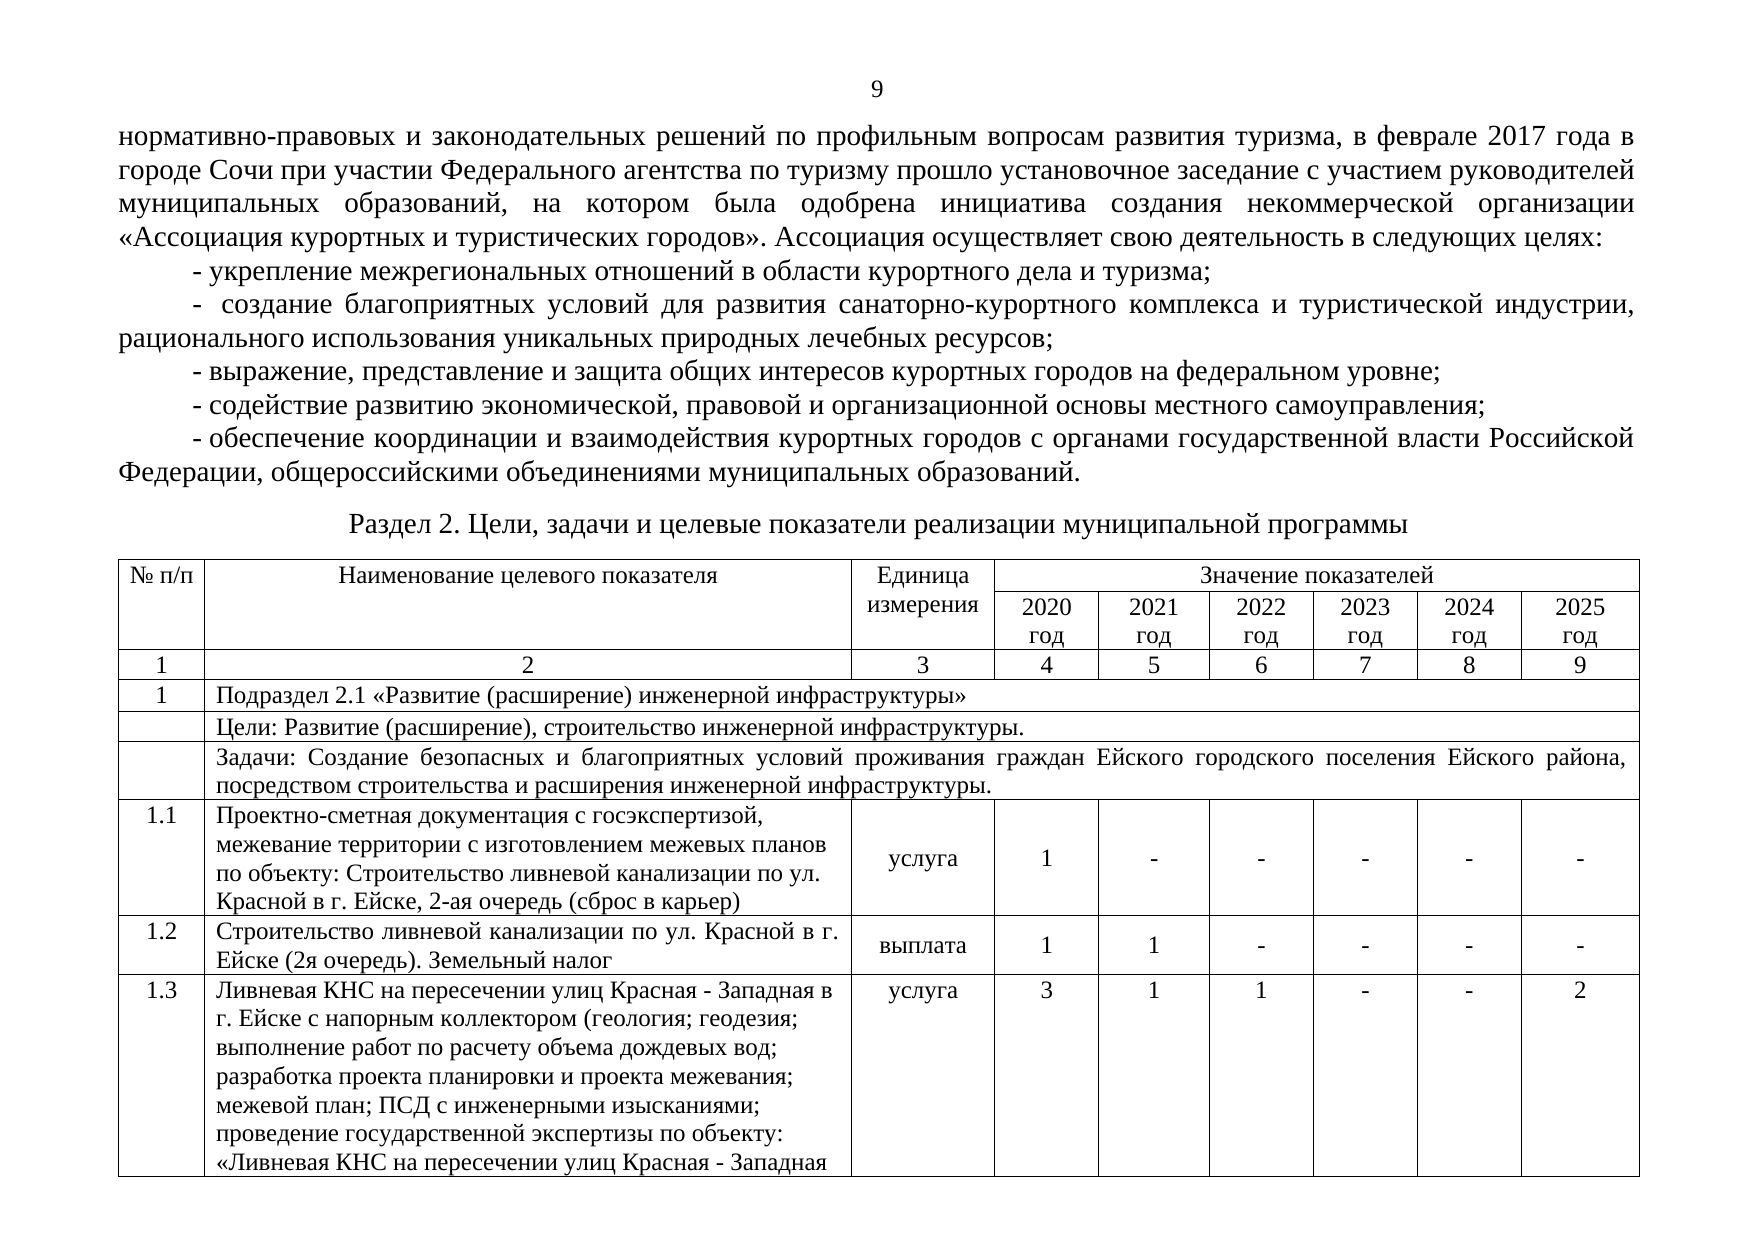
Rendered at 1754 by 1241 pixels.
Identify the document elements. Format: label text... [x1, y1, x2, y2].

table_cell 2024 год [1418, 592, 1521, 649]
table_cell 2 [205, 650, 851, 679]
table_cell 1 [1210, 975, 1313, 1176]
table_cell 1 [119, 680, 204, 711]
table_cell - [1314, 975, 1417, 1176]
table_cell 1.1 [119, 800, 204, 915]
text - содействие развитию экономической, правовой и организационной основы местного самоуправления; [118, 387, 1636, 420]
table_cell - [1210, 800, 1313, 915]
table_cell Цели: Развитие (расширение), строительство инженерной инфраструктуры. [205, 712, 1639, 741]
table_cell - [1418, 800, 1521, 915]
table_header Единица измерения [852, 560, 994, 649]
text - укрепление межрегиональных отношений в области курортного дела и туризма; [118, 253, 1636, 286]
table_cell - [1522, 800, 1639, 915]
table_cell 4 [995, 650, 1098, 679]
table_cell - [1314, 800, 1417, 915]
table_cell Задачи: Создание безопасных и благоприятных условий проживания граждан Ейского городского поселения Ейского района, посредством строительства и расширения инженерной инфраструктуры. [205, 742, 1639, 799]
table_cell Подраздел 2.1 «Развитие (расширение) инженерной инфраструктуры» [205, 680, 1639, 711]
table_cell 7 [1314, 650, 1417, 679]
table_cell услуга [852, 975, 994, 1176]
table_cell 1 [995, 800, 1098, 915]
table_cell 6 [1210, 650, 1313, 679]
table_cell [205, 975, 851, 1176]
table_header Наименование целевого показателя [205, 560, 851, 649]
table_cell выплата [852, 916, 994, 974]
table_cell - [1418, 916, 1521, 974]
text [118, 118, 1636, 253]
table_cell 2023 год [1314, 592, 1417, 649]
table_cell 9 [1522, 650, 1639, 679]
text - создание благоприятных условий для развития санаторно-курортного комплекса и туристической индустрии, рационального использования уникальных природных лечебных ресурсов; [118, 286, 1636, 353]
table_cell 2025 год [1522, 592, 1639, 649]
table_cell [119, 712, 204, 741]
table_cell - [1099, 800, 1209, 915]
table_cell 3 [995, 975, 1098, 1176]
table_cell [119, 742, 204, 799]
table_cell 1.2 [119, 916, 204, 974]
table_cell 2020 год [995, 592, 1098, 649]
table_cell услуга [852, 800, 994, 915]
table_cell 8 [1418, 650, 1521, 679]
table_cell 2 [1522, 975, 1639, 1176]
table_cell 1.3 [119, 975, 204, 1176]
table_cell - [1418, 975, 1521, 1176]
table_cell 5 [1099, 650, 1209, 679]
table_cell 2021 год [1099, 592, 1209, 649]
table_cell 1 [119, 650, 204, 679]
text Раздел 2. Цели, задачи и целевые показатели реализации муниципальной программы [118, 507, 1639, 540]
table_cell 2022 год [1210, 592, 1313, 649]
table_header № п/п [119, 560, 204, 649]
text - выражение, представление и защита общих интересов курортных городов на федеральном уровне; [118, 353, 1636, 387]
table_cell 1 [1099, 975, 1209, 1176]
table_cell 1 [995, 916, 1098, 974]
table_cell 1 [1099, 916, 1209, 974]
table_cell - [1522, 916, 1639, 974]
table_cell Строительство ливневой канализации по ул. Красной в г. Ейске (2я очередь). Земельный налог [205, 916, 851, 974]
table_cell - [1210, 916, 1313, 974]
table_cell 3 [852, 650, 994, 679]
table_cell - [1314, 916, 1417, 974]
text - обеспечение координации и взаимодействия курортных городов с органами государственной власти Российской Федерации, общероссийскими объединениями муниципальных образований. [118, 420, 1636, 487]
table_header Значение показателей [995, 560, 1639, 591]
table_cell Проектно-сметная документация с госэкспертизой, межевание территории с изготовлением межевых планов по объекту: Строительство ливневой канализации по ул. Красной в г. Ейске, 2-ая очередь (сброс в карьер) [205, 800, 851, 915]
